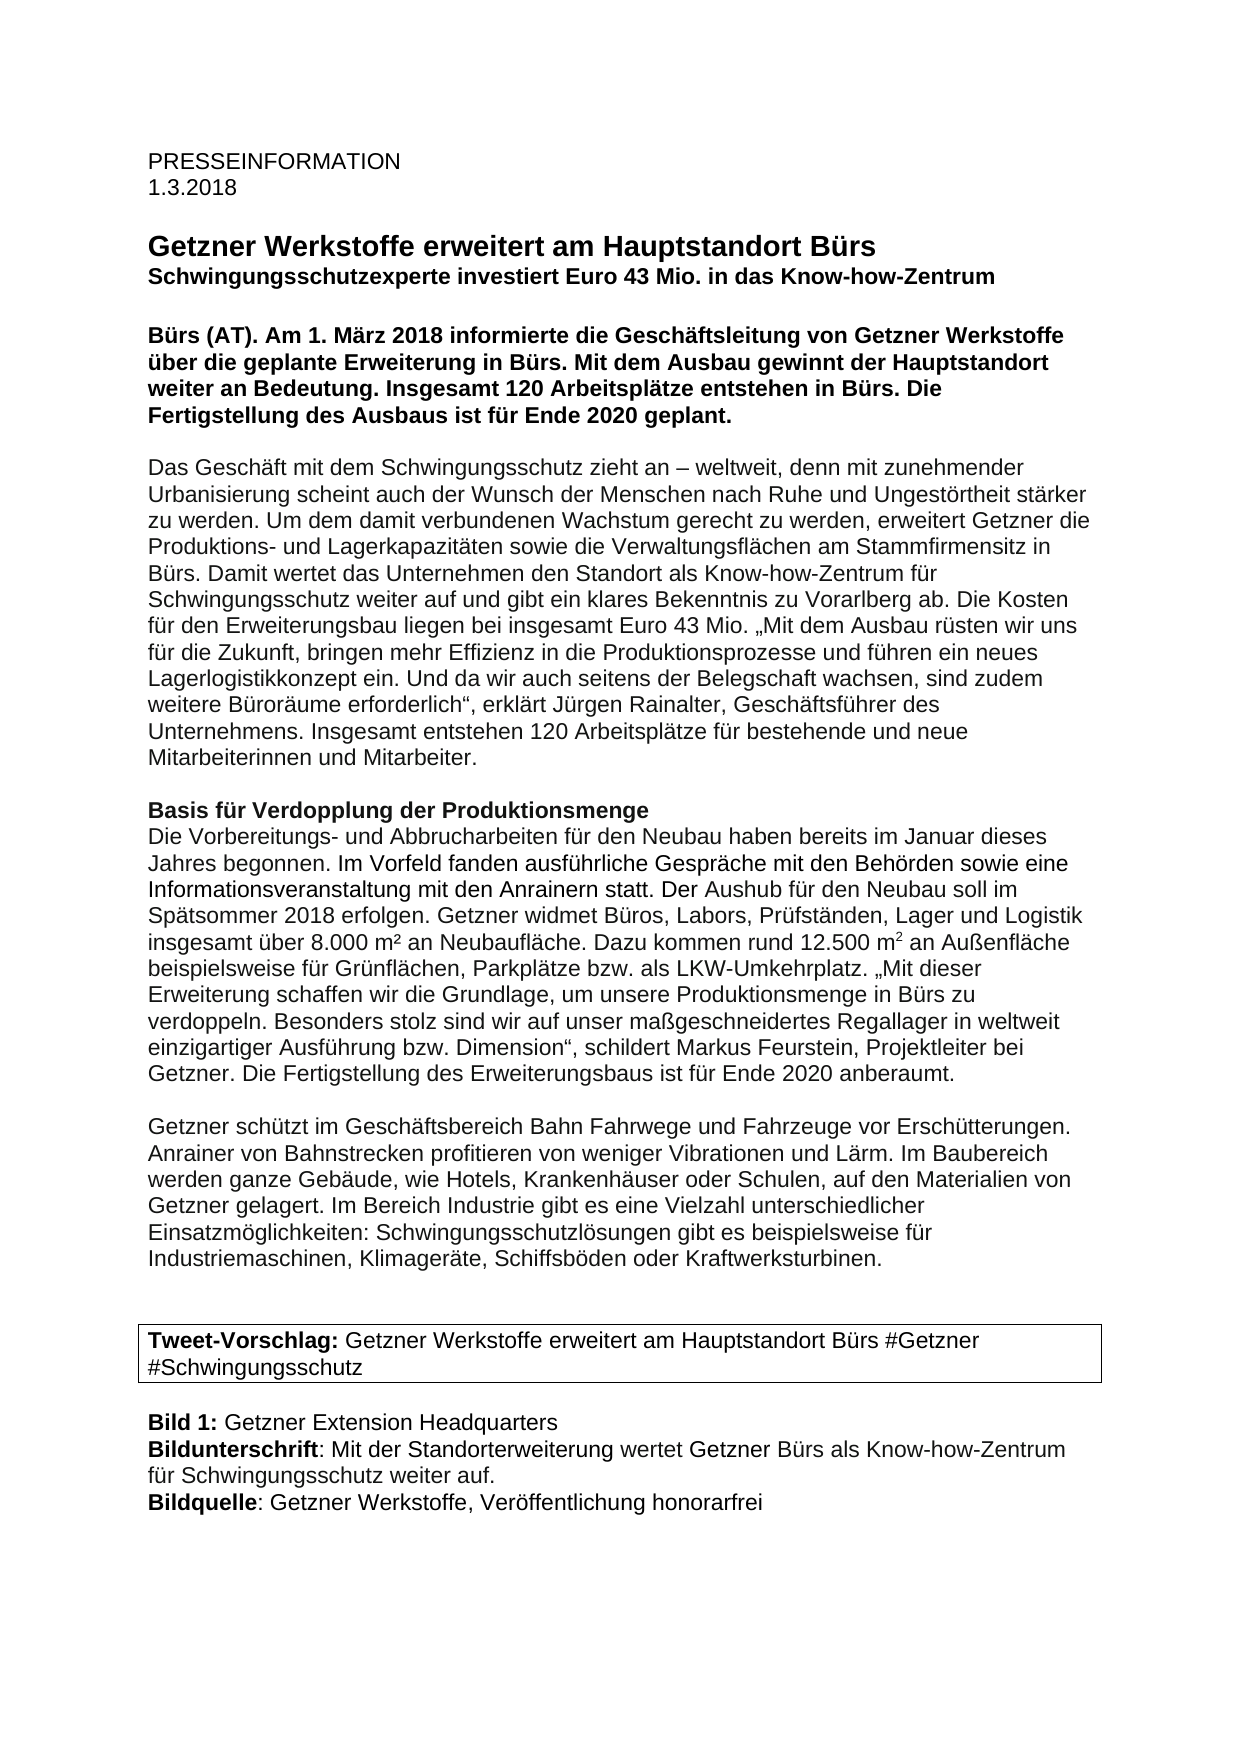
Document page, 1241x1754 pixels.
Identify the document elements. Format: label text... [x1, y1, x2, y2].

text Bild 1: Getzner Extension Headquarters [148, 1409, 1093, 1436]
text Das Geschäft mit dem Schwingungsschutz zieht an – weltweit, denn mit zunehmender Urbanisierung scheint auch der Wunsch der Menschen nach Ruhe und Ungestörtheit stärker zu werden. Um dem damit verbundenen Wachstum gerecht zu werden, erweitert Getzner die Produktions- und Lagerkapazitäten sowie die Verwaltungsflächen am Stammfirmensitz in Bürs. Damit wertet das Unternehmen den Standort als Know-how-Zentrum für Schwingungsschutz weiter auf und gibt ein klares Bekenntnis zu Vorarlberg ab. Die Kosten für den Erweiterungsbau liegen bei insgesamt Euro 43 Mio. „Mit dem Ausbau rüsten wir uns für die Zukunft, bringen mehr Effizienz in die Produktionsprozesse und führen ein neues Lagerlogistikkonzept ein. Und da wir auch seitens der Belegschaft wachsen, sind zudem weitere Büroräume erforderlich“, erklärt Jürgen Rainalter, Geschäftsführer des Unternehmens. Insgesamt entstehen 120 Arbeitsplätze für bestehende und neue Mitarbeiterinnen und Mitarbeiter. [148, 454, 1093, 771]
text PRESSEINFORMATION [148, 148, 1093, 174]
text Bildunterschrift: Mit der Standorterweiterung wertet Getzner Bürs als Know-how-Zentrum für Schwingungsschutz weiter auf. [148, 1436, 1093, 1488]
text Bürs (AT). Am 1. März 2018 informierte die Geschäftsleitung von Getzner Werkstoffe über die geplante Erweiterung in Bürs. Mit dem Ausbau gewinnt der Hauptstandort weiter an Bedeutung. Insgesamt 120 Arbeitsplätze entstehen in Bürs. Die Fertigstellung des Ausbaus ist für Ende 2020 geplant. [148, 322, 1093, 428]
text Bildquelle: Getzner Werkstoffe, Veröffentlichung honorarfrei [148, 1488, 1093, 1515]
text Basis für Verdopplung der Produktionsmenge [148, 797, 1093, 823]
text Die Vorbereitungs- und Abbrucharbeiten für den Neubau haben bereits im Januar dieses Jahres begonnen. Im Vorfeld fanden ausführliche Gespräche mit den Behörden sowie eine Informationsveranstaltung mit den Anrainern statt. Der Aushub für den Neubau soll im Spätsommer 2018 erfolgen. Getzner widmet Büros, Labors, Prüfständen, Lager und Logistik insgesamt über 8.000 m² an Neubaufläche. Dazu kommen rund 12.500 m2 an Außenfläche beispielsweise für Grünflächen, Parkplätze bzw. als LKW-Umkehrplatz. „Mit dieser Erweiterung schaffen wir die Grundlage, um unsere Produktionsmenge in Bürs zu verdoppeln. Besonders stolz sind wir auf unser maßgeschneidertes Regallager in weltweit einzigartiger Ausführung bzw. Dimension“, schildert Markus Feurstein, Projektleiter bei Getzner. Die Fertigstellung des Erweiterungsbaus ist für Ende 2020 anberaumt. [148, 823, 1093, 1087]
text Schwingungsschutzexperte investiert Euro 43 Mio. in das Know-how-Zentrum [148, 263, 1093, 289]
text Getzner schützt im Geschäftsbereich Bahn Fahrwege und Fahrzeuge vor Erschütterungen. Anrainer von Bahnstrecken profitieren von weniger Vibrationen und Lärm. Im Baubereich werden ganze Gebäude, wie Hotels, Krankenhäuser oder Schulen, auf den Materialien von Getzner gelagert. Im Bereich Industrie gibt es eine Vielzahl unterschiedlicher Einsatzmöglichkeiten: Schwingungsschutzlösungen gibt es beispielsweise für Industriemaschinen, Klimageräte, Schiffsböden oder Kraftwerksturbinen. [148, 1113, 1093, 1271]
text Tweet-Vorschlag: Getzner Werkstoffe erweitert am Hauptstandort Bürs #Getzner ‏#Schwingungsschutz [139, 1325, 1101, 1382]
text 1.3.2018 [148, 174, 1093, 229]
text Getzner Werkstoffe erweitert am Hauptstandort Bürs [148, 229, 1093, 263]
